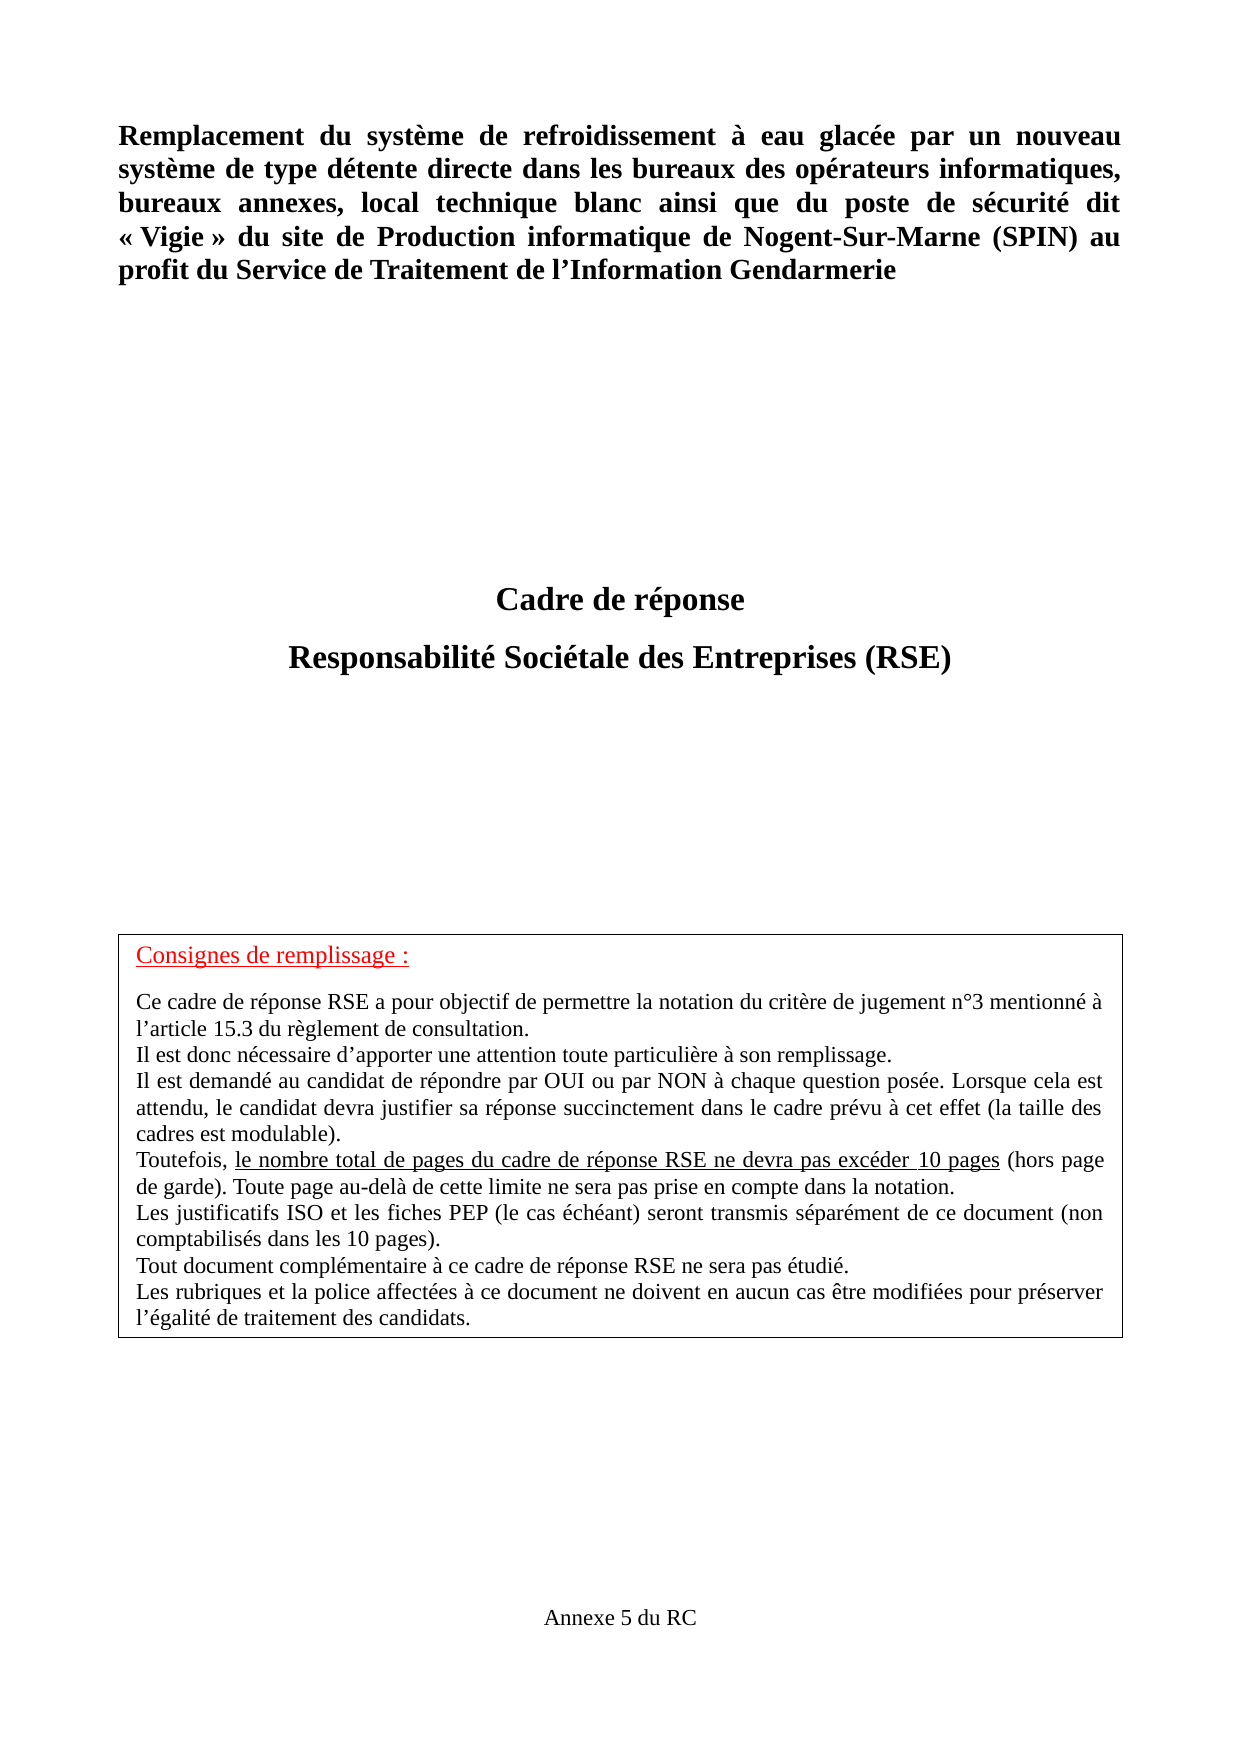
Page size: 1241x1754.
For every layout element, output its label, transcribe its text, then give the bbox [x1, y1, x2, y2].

text Responsabilité Sociétale des Entreprises (RSE) [118, 638, 1122, 676]
text Remplacement du système de refroidissement à eau glacée par un nouveau système de type détente directe dans les bureaux des opérateurs informatiques, bureaux annexes, local technique blanc ainsi que du poste de sécurité dit « Vigie » du site de Production informatique de Nogent-Sur-Marne (SPIN) au profit du Service de Traitement de l’Information Gendarmerie [118, 118, 1122, 286]
table_header Consignes de remplissage : Ce cadre de réponse RSE a pour objectif de permettre la notation du critère de jugement n°3 mentionné à l’article 15.3 du règlement de consultation. Il est donc nécessaire d’apporter une attention toute particulière à son remplissage. Il est demandé au candidat de répondre par OUI ou par NON à chaque question posée. Lorsque cela est attendu, le candidat devra justifier sa réponse succinctement dans le cadre prévu à cet effet (la taille des cadres est modulable). Toutefois, le nombre total de pages du cadre de réponse RSE ne devra pas excéder 10 pages (hors page de garde). Toute page au-delà de cette limite ne sera pas prise en compte dans la notation. Les justificatifs ISO et les fiches PEP (le cas échéant) seront transmis séparément de ce document (non comptabilisés dans les 10 pages). Tout document complémentaire à ce cadre de réponse RSE ne sera pas étudié. Les rubriques et la police affectées à ce document ne doivent en aucun cas être modifiées pour préserver l’égalité de traitement des candidats. [119, 935, 1122, 1337]
text Cadre de réponse [118, 579, 1122, 617]
